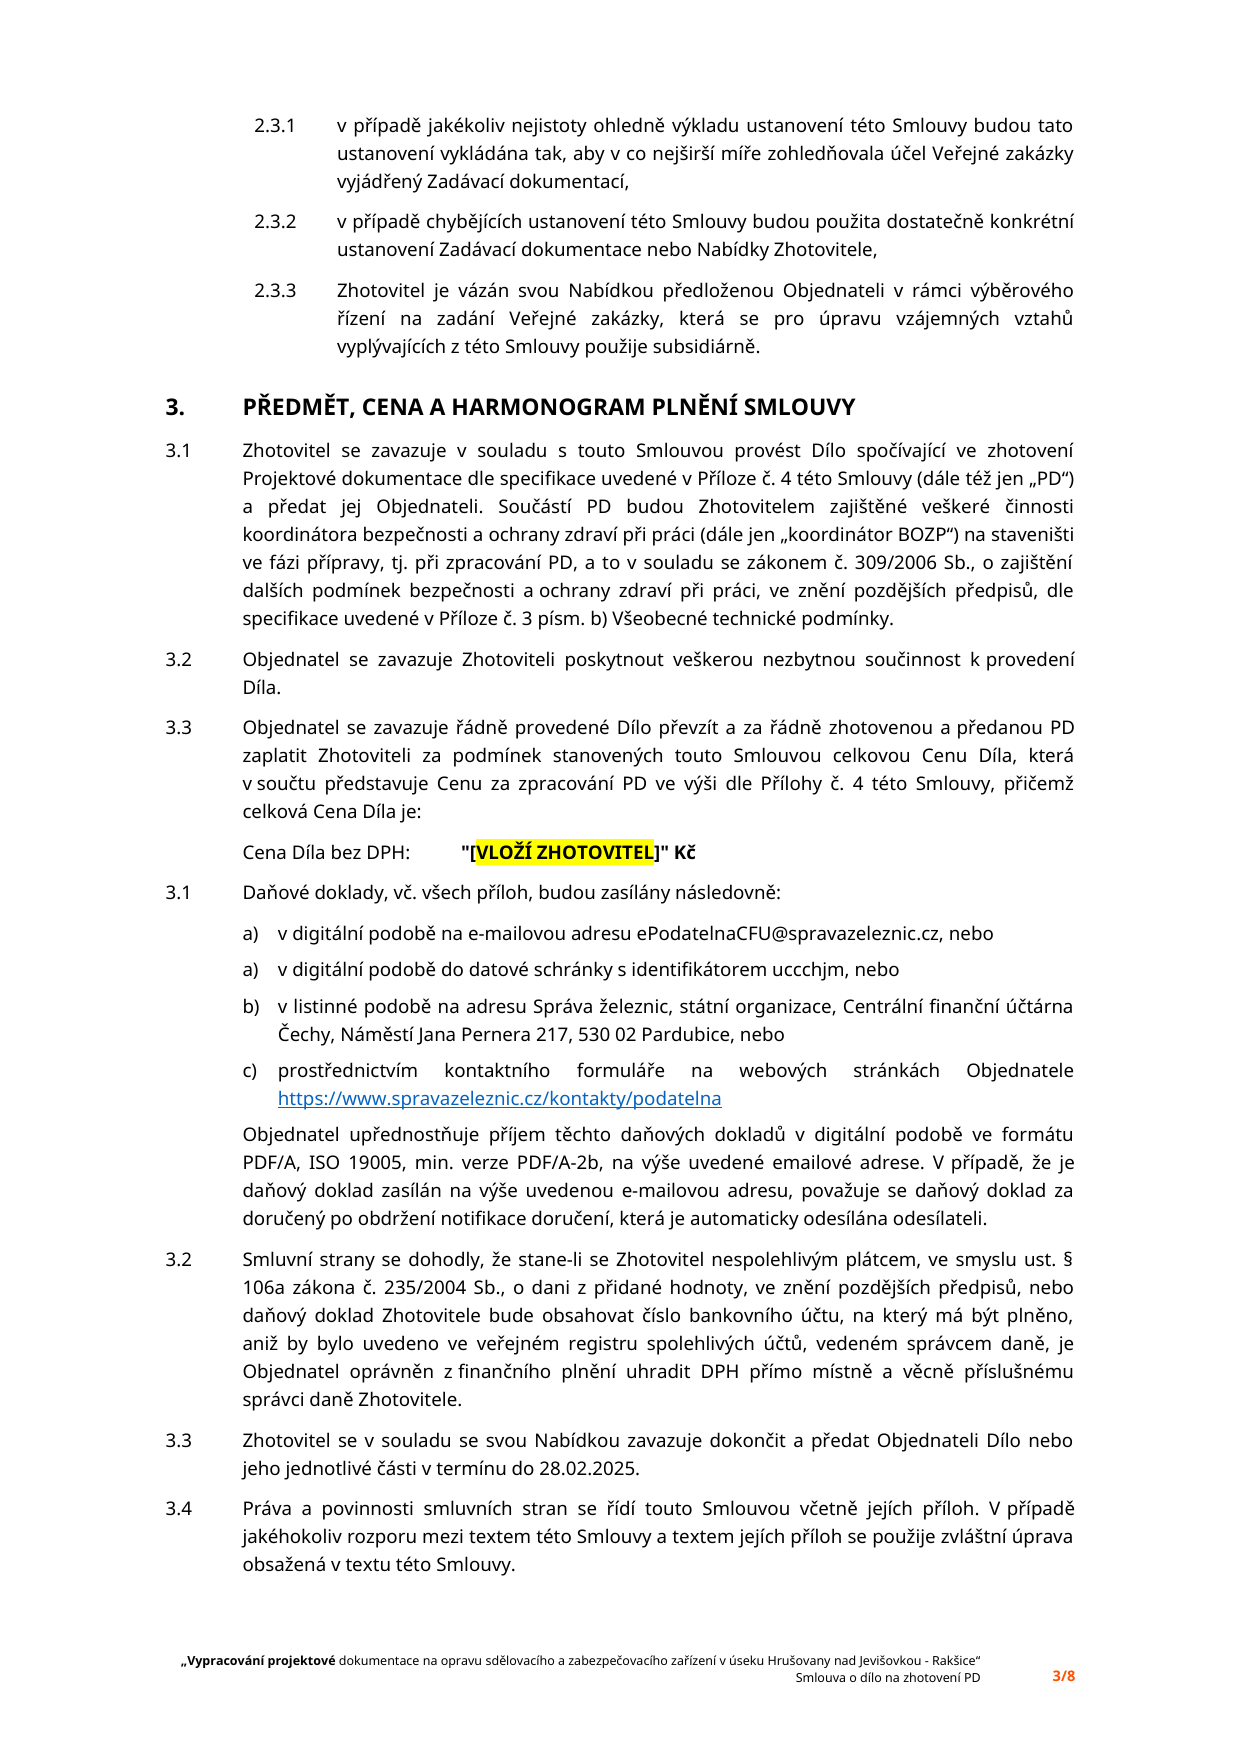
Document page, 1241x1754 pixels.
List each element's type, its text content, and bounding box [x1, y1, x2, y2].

text Objednatel se zavazuje řádně provedené Dílo převzít a za řádně zhotovenou a předanou PD zaplatit Zhotoviteli za podmínek stanovených touto Smlouvou celkovou Cenu Díla, která v součtu představuje Cenu za zpracování PD ve výši dle Přílohy č. 4 této Smlouvy, přičemž celková Cena Díla je: [165, 714, 1075, 824]
text PŘEDMĚT, CENA A HARMONOGRAM PLNĚNÍ SMLOUVY [165, 391, 1075, 422]
text Objednatel upřednostňuje příjem těchto daňových dokladů v digitální podobě ve formátu PDF/A, ISO 19005, min. verze PDF/A-2b, na výše uvedené emailové adrese. V případě, že je daňový doklad zasílán na výše uvedenou e-mailovou adresu, považuje se daňový doklad za doručený po obdržení notifikace doručení, která je automaticky odesílána odesílateli. [242, 1122, 1075, 1231]
text Objednatel se zavazuje Zhotoviteli poskytnout veškerou nezbytnou součinnost k provedení Díla. [165, 646, 1075, 699]
text v případě chybějících ustanovení této Smlouvy budou použita dostatečně konkrétní ustanovení Zadávací dokumentace nebo Nabídky Zhotovitele, [254, 209, 1075, 262]
text Zhotovitel je vázán svou Nabídkou předloženou Objednateli v rámci výběrového řízení na zadání Veřejné zakázky, která se pro úpravu vzájemných vztahů vyplývajících z této Smlouvy použije subsidiárně. [254, 277, 1075, 359]
text Zhotovitel se zavazuje v souladu s touto Smlouvou provést Dílo spočívající ve zhotovení Projektové dokumentace dle specifikace uvedené v Příloze č. 4 této Smlouvy (dále též jen „PD“) a předat jej Objednateli. Součástí PD budou Zhotovitelem zajištěné veškeré činnosti koordinátora bezpečnosti a ochrany zdraví při práci (dále jen „koordinátor BOZP“) na staveništi ve fázi přípravy, tj. při zpracování PD, a to v souladu se zákonem č. 309/2006 Sb., o zajištění dalších podmínek bezpečnosti a ochrany zdraví při práci, ve znění pozdějších předpisů, dle specifikace uvedené v Příloze č. 3 písm. b) Všeobecné technické podmínky. [165, 437, 1075, 631]
text Cena Díla bez DPH: "[VLOŽÍ ZHOTOVITEL]" Kč [654, 839, 1075, 865]
list v listinné podobě na adresu Správa železnic, státní organizace, Centrální finanční účtárna Čechy, Náměstí Jana Pernera 217, 530 02 Pardubice, nebo [242, 993, 1075, 1046]
text Práva a povinnosti smluvních stran se řídí touto Smlouvou včetně jejích příloh. V případě jakéhokoliv rozporu mezi textem této Smlouvy a textem jejích příloh se použije zvláštní úprava obsažená v textu této Smlouvy. [165, 1495, 1075, 1577]
text Cena Díla bez DPH: "[VLOŽÍ ZHOTOVITEL]" Kč [242, 839, 476, 865]
list v digitální podobě do datové schránky s identifikátorem uccchjm, nebo [242, 957, 1075, 982]
list Daňové doklady, vč. všech příloh, budou zasílány následovně: [165, 880, 1075, 905]
text Zhotovitel se v souladu se svou Nabídkou zavazuje dokončit a předat Objednateli Dílo nebo jeho jednotlivé části v termínu do 28.02.2025. [165, 1427, 1075, 1480]
text v případě jakékoliv nejistoty ohledně výkladu ustanovení této Smlouvy budou tato ustanovení vykládána tak, aby v co nejširší míře zohledňovala účel Veřejné zakázky vyjádřený Zadávací dokumentací, [254, 112, 1075, 194]
text Smluvní strany se dohodly, že stane-li se Zhotovitel nespolehlivým plátcem, ve smyslu ust. § 106a zákona č. 235/2004 Sb., o dani z přidané hodnoty, ve znění pozdějších předpisů, nebo daňový doklad Zhotovitele bude obsahovat číslo bankovního účtu, na který má být plněno, aniž by bylo uvedeno ve veřejném registru spolehlivých účtů, vedeném správcem daně, je Objednatel oprávněn z finančního plnění uhradit DPH přímo místně a věcně příslušnému správci daně Zhotovitele. [165, 1246, 1075, 1412]
list prostřednictvím kontaktního formuláře na webových stránkách Objednatele https://www.spravazeleznic.cz/kontakty/podatelna [242, 1057, 1075, 1111]
list v digitální podobě na e-mailovou adresu ePodatelnaCFU@spravazeleznic.cz, nebo [242, 920, 1075, 946]
